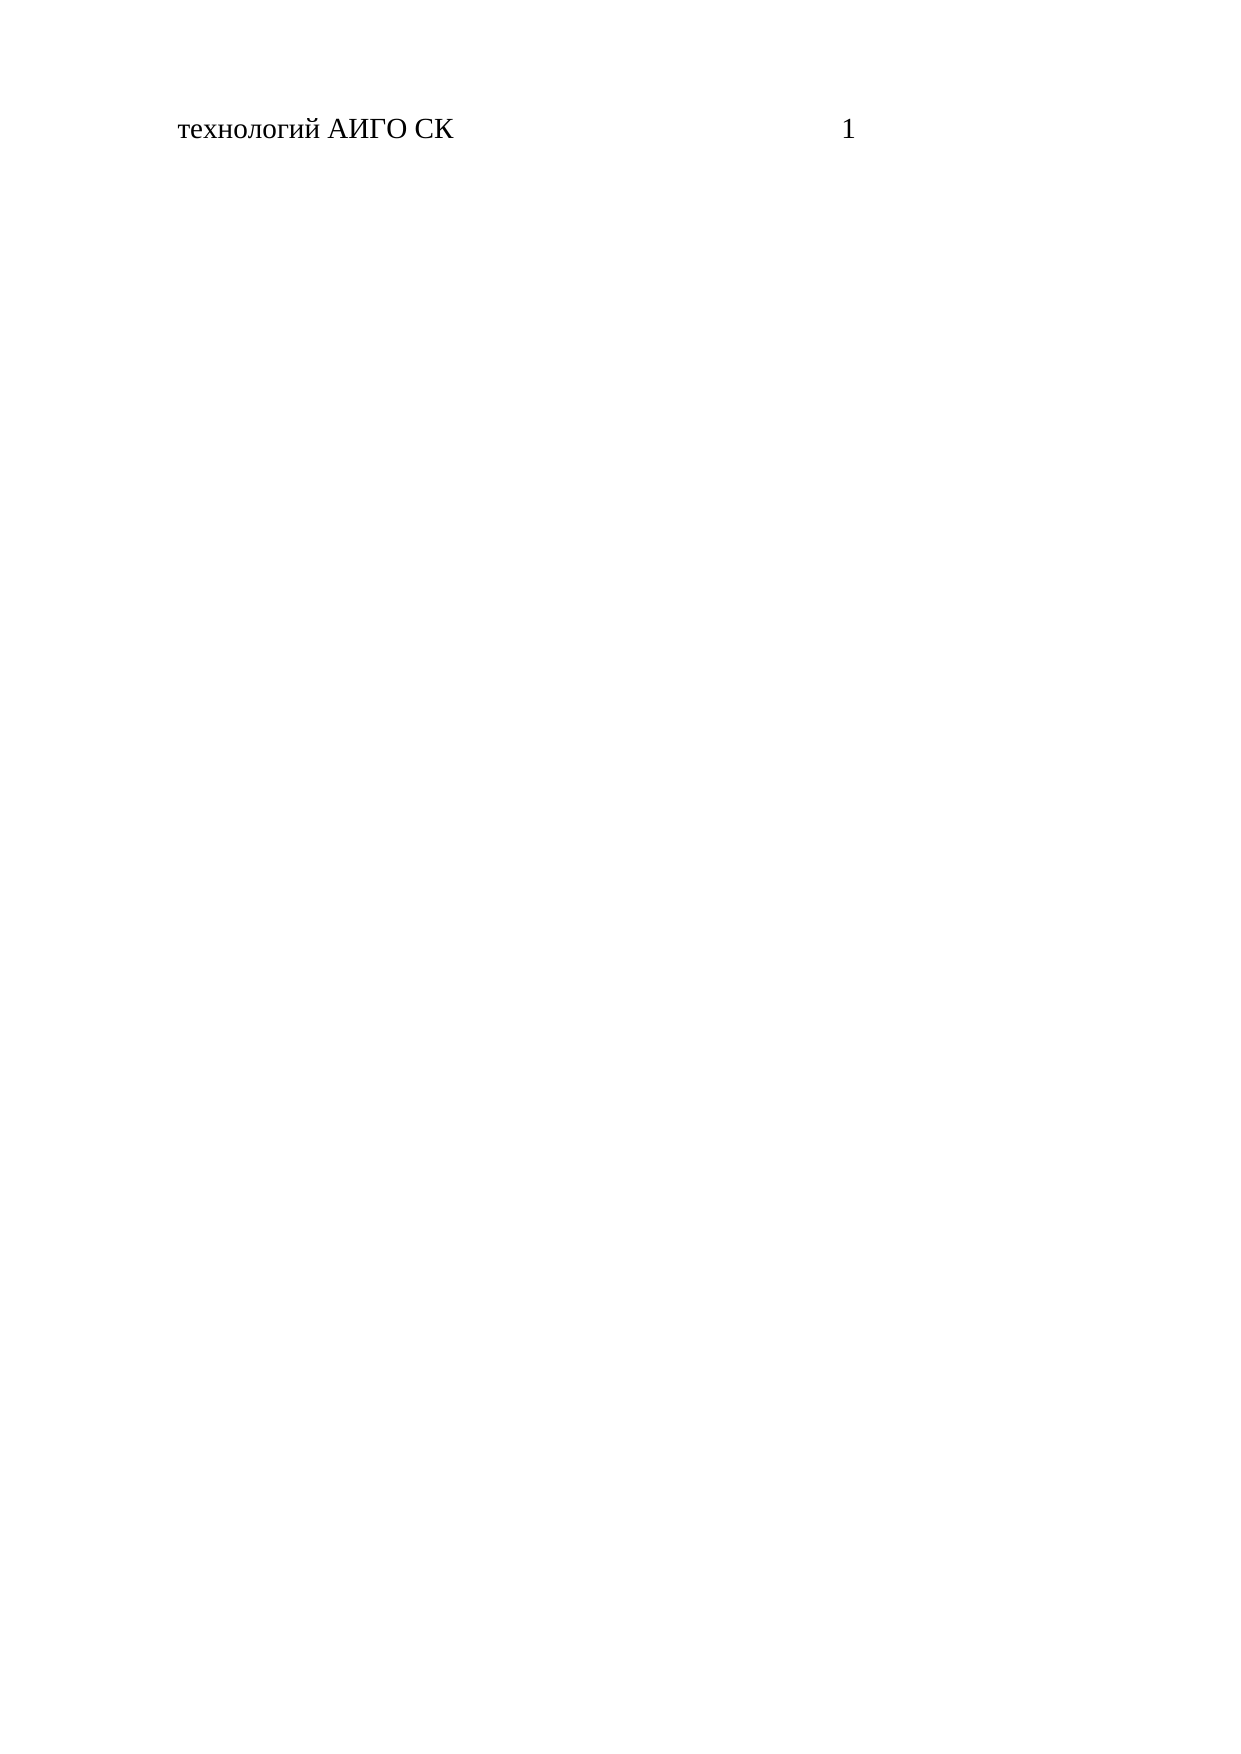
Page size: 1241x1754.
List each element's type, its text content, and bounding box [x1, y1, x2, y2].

text технологий АИГО СК 1 [177, 118, 1152, 143]
